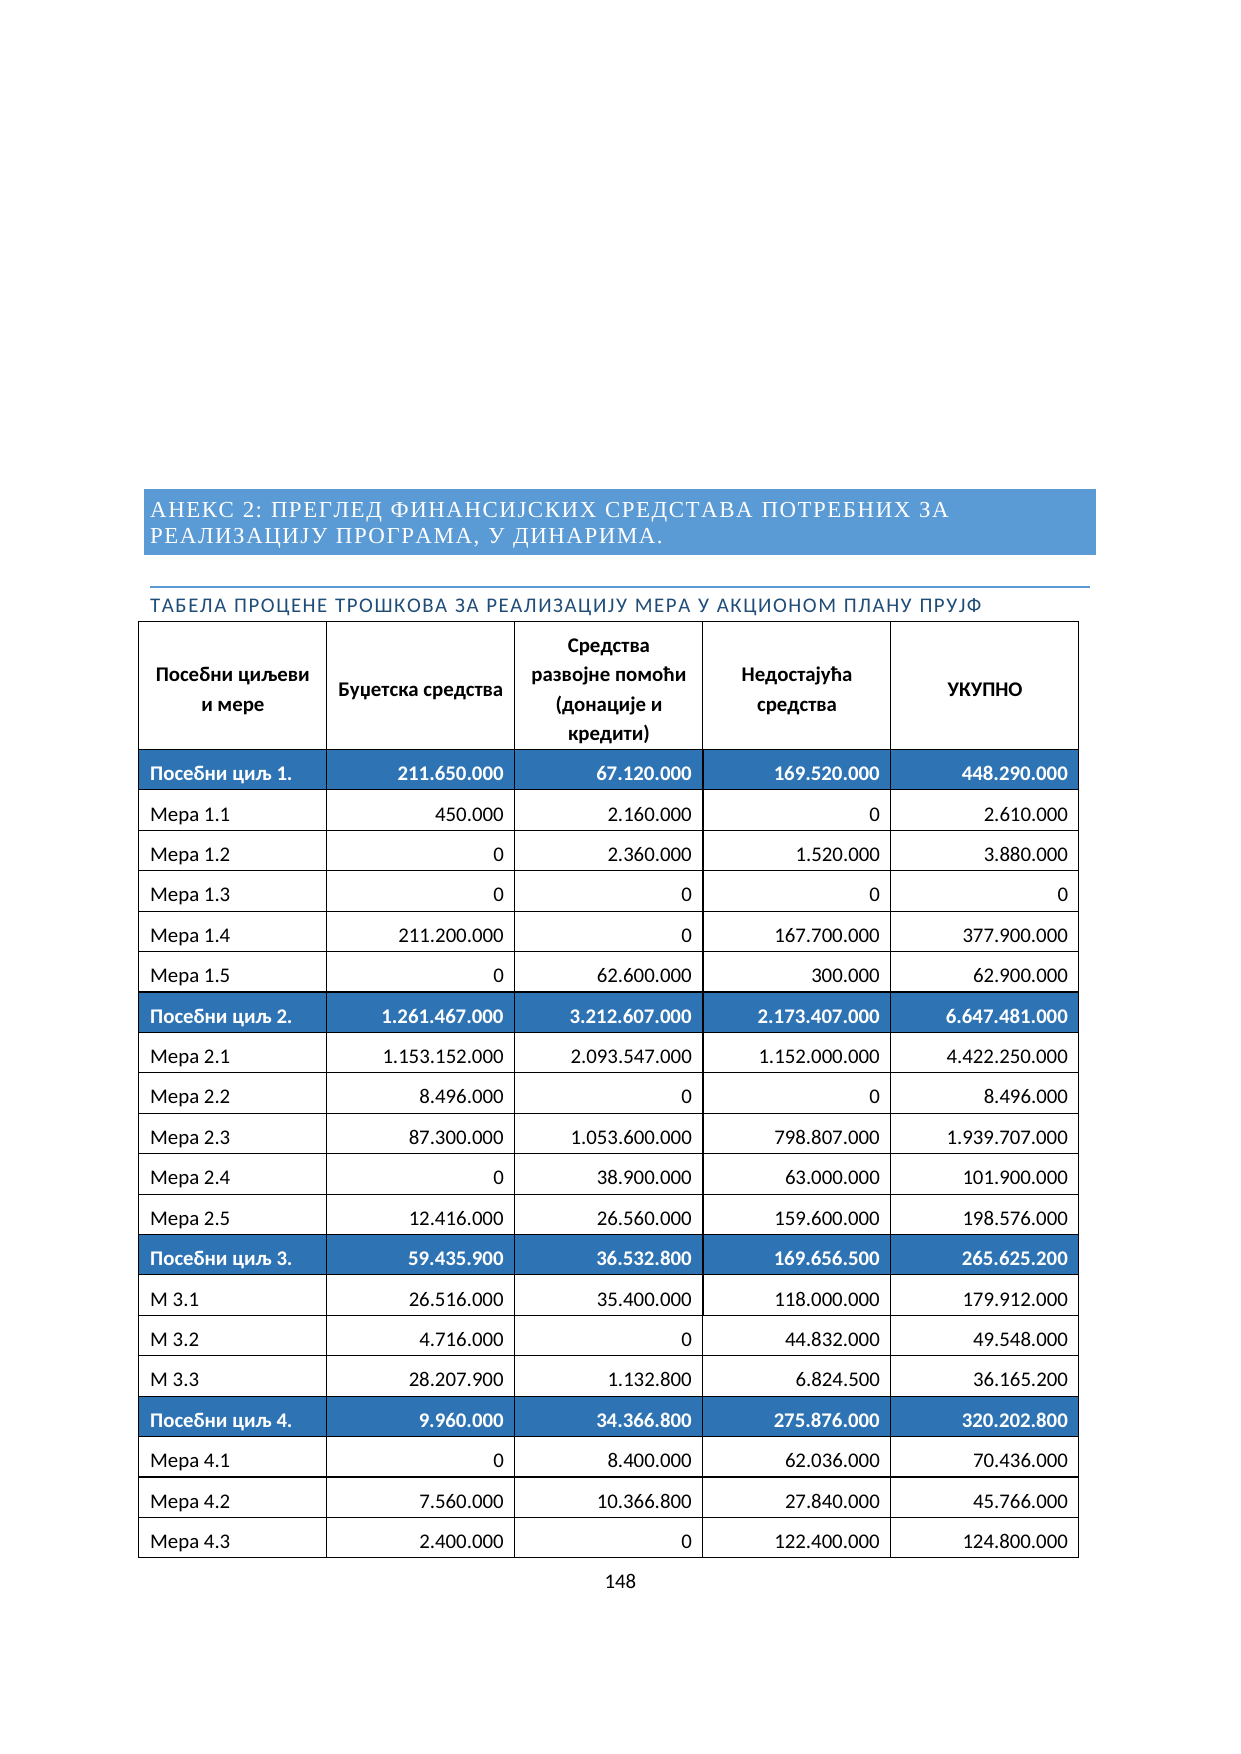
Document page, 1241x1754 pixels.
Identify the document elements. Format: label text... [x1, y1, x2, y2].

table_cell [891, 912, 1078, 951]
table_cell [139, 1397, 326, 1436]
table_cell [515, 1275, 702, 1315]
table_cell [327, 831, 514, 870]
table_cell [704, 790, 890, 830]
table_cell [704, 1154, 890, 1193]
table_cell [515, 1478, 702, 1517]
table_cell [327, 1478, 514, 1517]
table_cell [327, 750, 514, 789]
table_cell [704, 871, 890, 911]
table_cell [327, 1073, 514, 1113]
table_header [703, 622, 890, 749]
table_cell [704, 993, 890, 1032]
subtitle АНЕКС 2: Преглед финансијских средстава потребних за реализацију Програма, У ДИНАРИМА. [150, 496, 1090, 548]
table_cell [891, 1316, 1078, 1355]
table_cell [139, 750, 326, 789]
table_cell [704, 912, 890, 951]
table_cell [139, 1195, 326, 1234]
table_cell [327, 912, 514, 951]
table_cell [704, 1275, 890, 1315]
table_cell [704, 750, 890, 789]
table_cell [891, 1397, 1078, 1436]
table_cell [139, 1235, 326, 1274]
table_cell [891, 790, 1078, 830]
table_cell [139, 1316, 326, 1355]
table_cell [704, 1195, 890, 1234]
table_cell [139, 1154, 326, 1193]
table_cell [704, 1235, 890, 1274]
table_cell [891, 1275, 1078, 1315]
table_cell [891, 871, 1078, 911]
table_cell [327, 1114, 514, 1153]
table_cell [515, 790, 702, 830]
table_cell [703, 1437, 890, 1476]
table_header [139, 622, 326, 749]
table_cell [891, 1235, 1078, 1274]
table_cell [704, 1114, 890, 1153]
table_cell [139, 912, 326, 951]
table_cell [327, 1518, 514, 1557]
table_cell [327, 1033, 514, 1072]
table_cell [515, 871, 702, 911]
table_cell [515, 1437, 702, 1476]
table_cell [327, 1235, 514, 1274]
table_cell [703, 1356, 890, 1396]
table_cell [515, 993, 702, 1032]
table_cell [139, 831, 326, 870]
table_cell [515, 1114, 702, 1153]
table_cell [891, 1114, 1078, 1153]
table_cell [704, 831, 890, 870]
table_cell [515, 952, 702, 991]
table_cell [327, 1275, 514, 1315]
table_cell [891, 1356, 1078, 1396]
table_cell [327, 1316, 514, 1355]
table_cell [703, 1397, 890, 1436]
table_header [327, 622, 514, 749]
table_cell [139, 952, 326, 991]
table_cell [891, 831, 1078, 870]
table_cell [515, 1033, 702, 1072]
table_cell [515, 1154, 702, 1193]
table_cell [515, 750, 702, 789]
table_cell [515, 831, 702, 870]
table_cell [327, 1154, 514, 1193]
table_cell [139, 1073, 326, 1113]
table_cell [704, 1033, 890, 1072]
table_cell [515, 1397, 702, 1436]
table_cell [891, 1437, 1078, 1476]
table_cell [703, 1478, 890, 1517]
subtitle Табела процене трошкова за реализацију мера у Акционом плану ПРУЈФ [150, 588, 1090, 617]
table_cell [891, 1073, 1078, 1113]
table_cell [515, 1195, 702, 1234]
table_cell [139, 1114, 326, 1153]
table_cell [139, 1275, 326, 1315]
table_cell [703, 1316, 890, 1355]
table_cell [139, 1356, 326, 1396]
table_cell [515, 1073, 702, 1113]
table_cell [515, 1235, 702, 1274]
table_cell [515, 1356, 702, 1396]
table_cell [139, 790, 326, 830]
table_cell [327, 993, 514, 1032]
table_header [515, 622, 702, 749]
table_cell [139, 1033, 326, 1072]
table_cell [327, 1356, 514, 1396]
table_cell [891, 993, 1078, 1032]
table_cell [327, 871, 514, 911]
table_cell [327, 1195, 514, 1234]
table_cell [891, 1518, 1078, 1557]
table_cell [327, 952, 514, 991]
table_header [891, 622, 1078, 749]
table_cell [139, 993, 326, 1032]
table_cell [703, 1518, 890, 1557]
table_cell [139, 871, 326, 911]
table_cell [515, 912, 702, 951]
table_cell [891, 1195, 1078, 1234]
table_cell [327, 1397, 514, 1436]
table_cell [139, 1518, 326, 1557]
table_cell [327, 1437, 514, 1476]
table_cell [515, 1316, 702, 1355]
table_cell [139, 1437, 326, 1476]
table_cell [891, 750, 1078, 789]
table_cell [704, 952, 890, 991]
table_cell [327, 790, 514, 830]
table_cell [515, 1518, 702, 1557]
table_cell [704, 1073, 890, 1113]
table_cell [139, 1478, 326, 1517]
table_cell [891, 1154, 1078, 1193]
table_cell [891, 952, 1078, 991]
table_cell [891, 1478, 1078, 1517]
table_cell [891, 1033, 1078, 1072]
